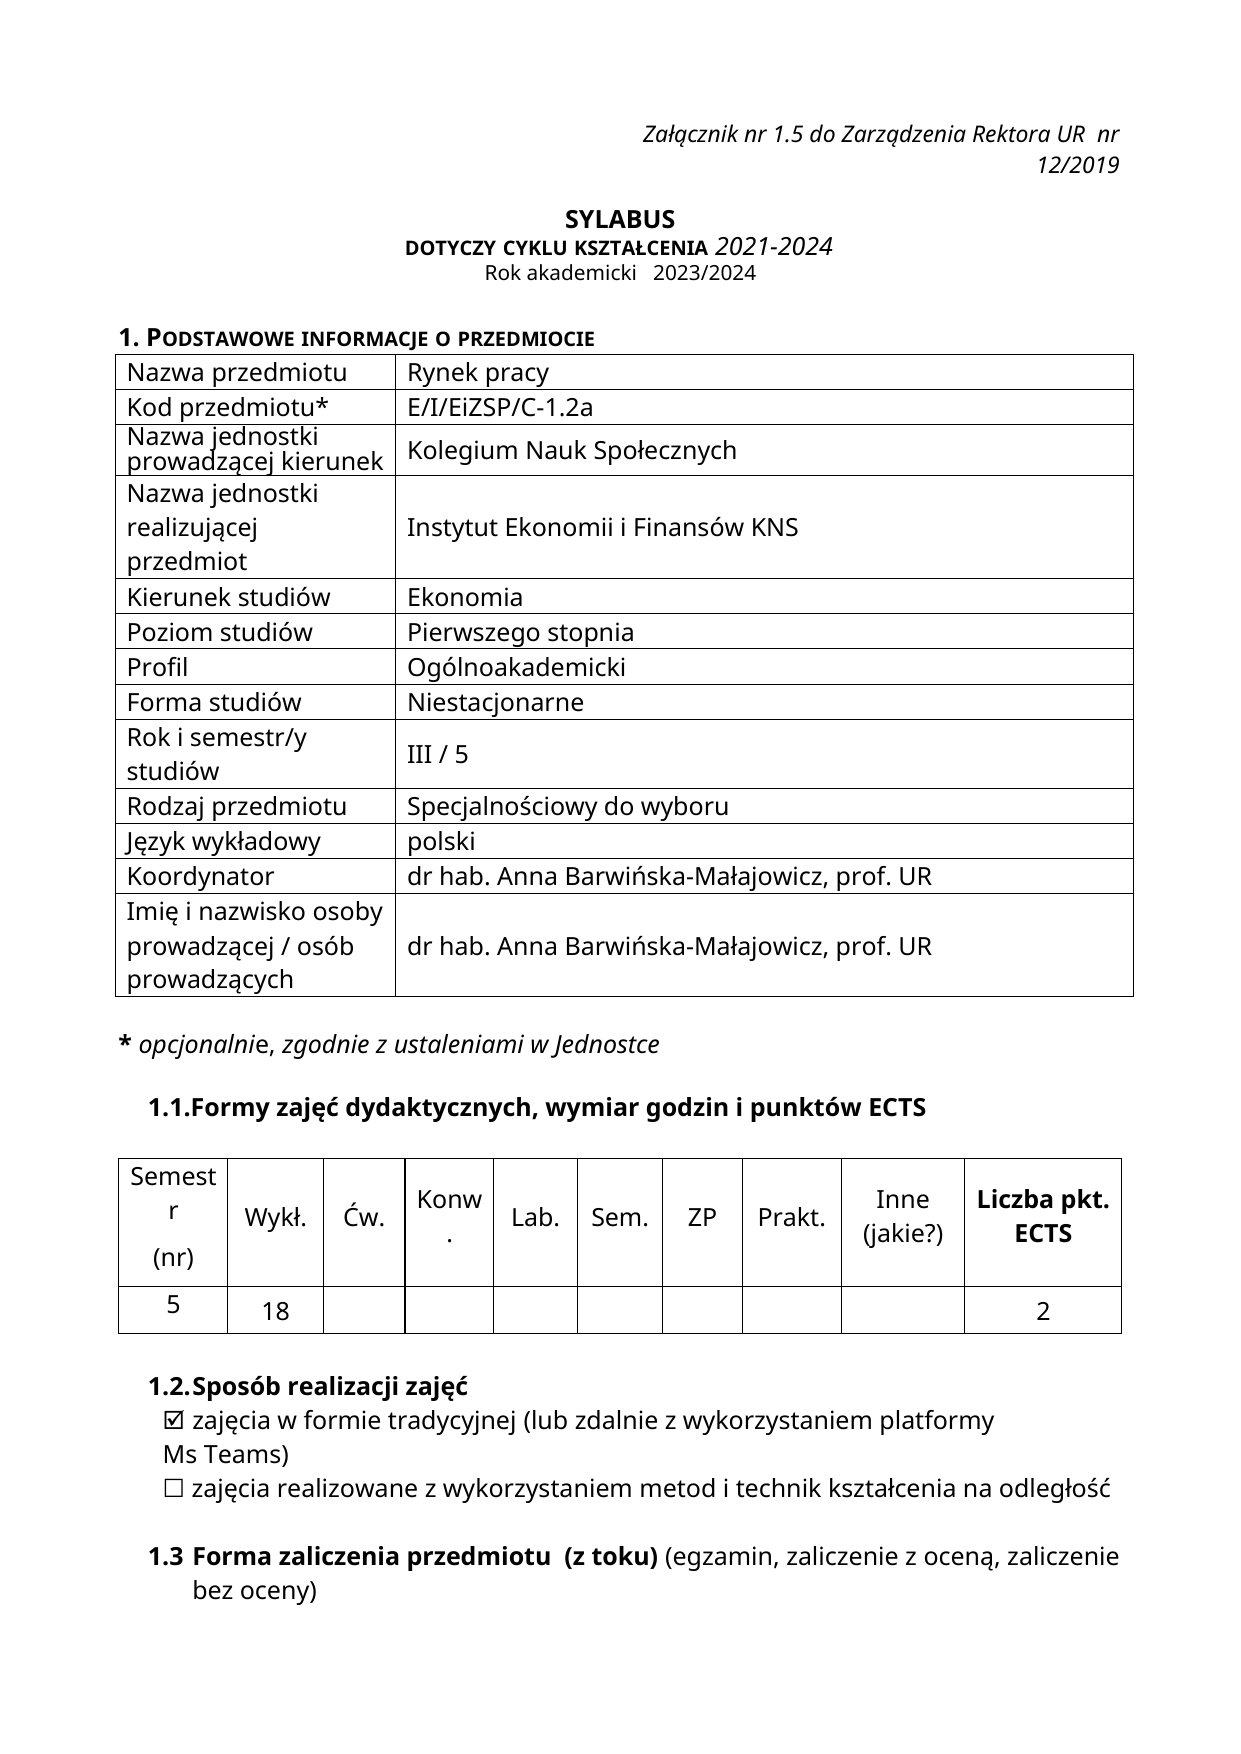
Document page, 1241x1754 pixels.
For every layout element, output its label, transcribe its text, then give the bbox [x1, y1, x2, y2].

table_cell dr hab. Anna Barwińska-Małajowicz, prof. UR [396, 859, 1133, 893]
table_cell Rok i semestr/y studiów [116, 720, 395, 788]
table_cell [324, 1287, 404, 1333]
table_cell Specjalnościowy do wyboru [396, 789, 1133, 823]
table_cell Pierwszego stopnia [396, 614, 1133, 648]
table_cell E/I/EiZSP/C-1.2a [396, 390, 1133, 424]
text SYLABUS [118, 201, 1122, 236]
table_header Liczba pkt. ECTS [965, 1159, 1121, 1286]
table_header Wykł. [228, 1159, 323, 1286]
table_cell III / 5 [396, 720, 1133, 788]
table_header Prakt. [743, 1159, 841, 1286]
table_cell Profil [116, 649, 395, 683]
text 1. Podstawowe informacje o przedmiocie [118, 319, 1122, 354]
table_header Inne (jakie?) [842, 1159, 964, 1286]
text dotyczy cyklu kształcenia 2021-2024 [118, 236, 1122, 261]
table_cell [842, 1287, 964, 1333]
table_cell Niestacjonarne [396, 685, 1133, 718]
table_cell Rodzaj przedmiotu [116, 789, 395, 823]
table_cell Nazwa jednostki realizującej przedmiot [116, 476, 395, 578]
table_cell Ekonomia [396, 579, 1133, 613]
table_cell Instytut Ekonomii i Finansów KNS [396, 476, 1133, 578]
table_cell Kod przedmiotu* [116, 390, 395, 424]
table_cell polski [396, 824, 1133, 858]
text 1.1.Formy zajęć dydaktycznych, wymiar godzin i punktów ECTS [148, 1090, 1122, 1124]
table_cell Imię i nazwisko osoby prowadzącej / osób prowadzących [116, 894, 395, 996]
table_cell [578, 1287, 662, 1333]
table_cell 18 [228, 1287, 323, 1333]
table_cell dr hab. Anna Barwińska-Małajowicz, prof. UR [396, 894, 1133, 996]
table_cell Koordynator [116, 859, 395, 893]
table_cell 5 [119, 1287, 227, 1333]
table_header Semestr (nr) [119, 1159, 227, 1286]
table_cell Forma studiów [116, 685, 395, 718]
table_cell [663, 1287, 742, 1333]
table_cell [406, 1287, 493, 1333]
table_cell Poziom studiów [116, 614, 395, 648]
table_cell [494, 1287, 577, 1333]
table_header Lab. [494, 1159, 577, 1286]
table_cell [743, 1287, 841, 1333]
text Rok akademicki 2023/2024 [118, 261, 1122, 286]
table_cell 2 [965, 1287, 1121, 1333]
text Załącznik nr 1.5 do Zarządzenia Rektora UR nr 12/2019 [118, 118, 1122, 181]
table_cell Kierunek studiów [116, 579, 395, 613]
table_header Nazwa przedmiotu [116, 355, 395, 389]
table_cell Język wykładowy [116, 824, 395, 858]
text * opcjonalnie, zgodnie z ustaleniami w Jednostce [118, 1026, 1122, 1061]
text 1.2. Sposób realizacji zajęć [148, 1368, 1122, 1402]
table_cell Nazwa jednostki prowadzącej kierunek [116, 425, 395, 475]
table_header ZP [663, 1159, 742, 1286]
text 1.3 Forma zaliczenia przedmiotu (z toku) (egzamin, zaliczenie z oceną, zaliczenie bez oceny) [148, 1539, 1122, 1607]
text ☐ zajęcia realizowane z wykorzystaniem metod i technik kształcenia na odległość [162, 1471, 1122, 1504]
table_cell Ogólnoakademicki [396, 649, 1133, 683]
table_header Konw. [406, 1159, 493, 1286]
table_cell Kolegium Nauk Społecznych [396, 425, 1133, 475]
table_header Ćw. [324, 1159, 404, 1286]
text zajęcia w formie tradycyjnej (lub zdalnie z wykorzystaniem platformy Ms Teams) [162, 1402, 1122, 1471]
table_header Rynek pracy [396, 355, 1133, 389]
table_header Sem. [578, 1159, 662, 1286]
